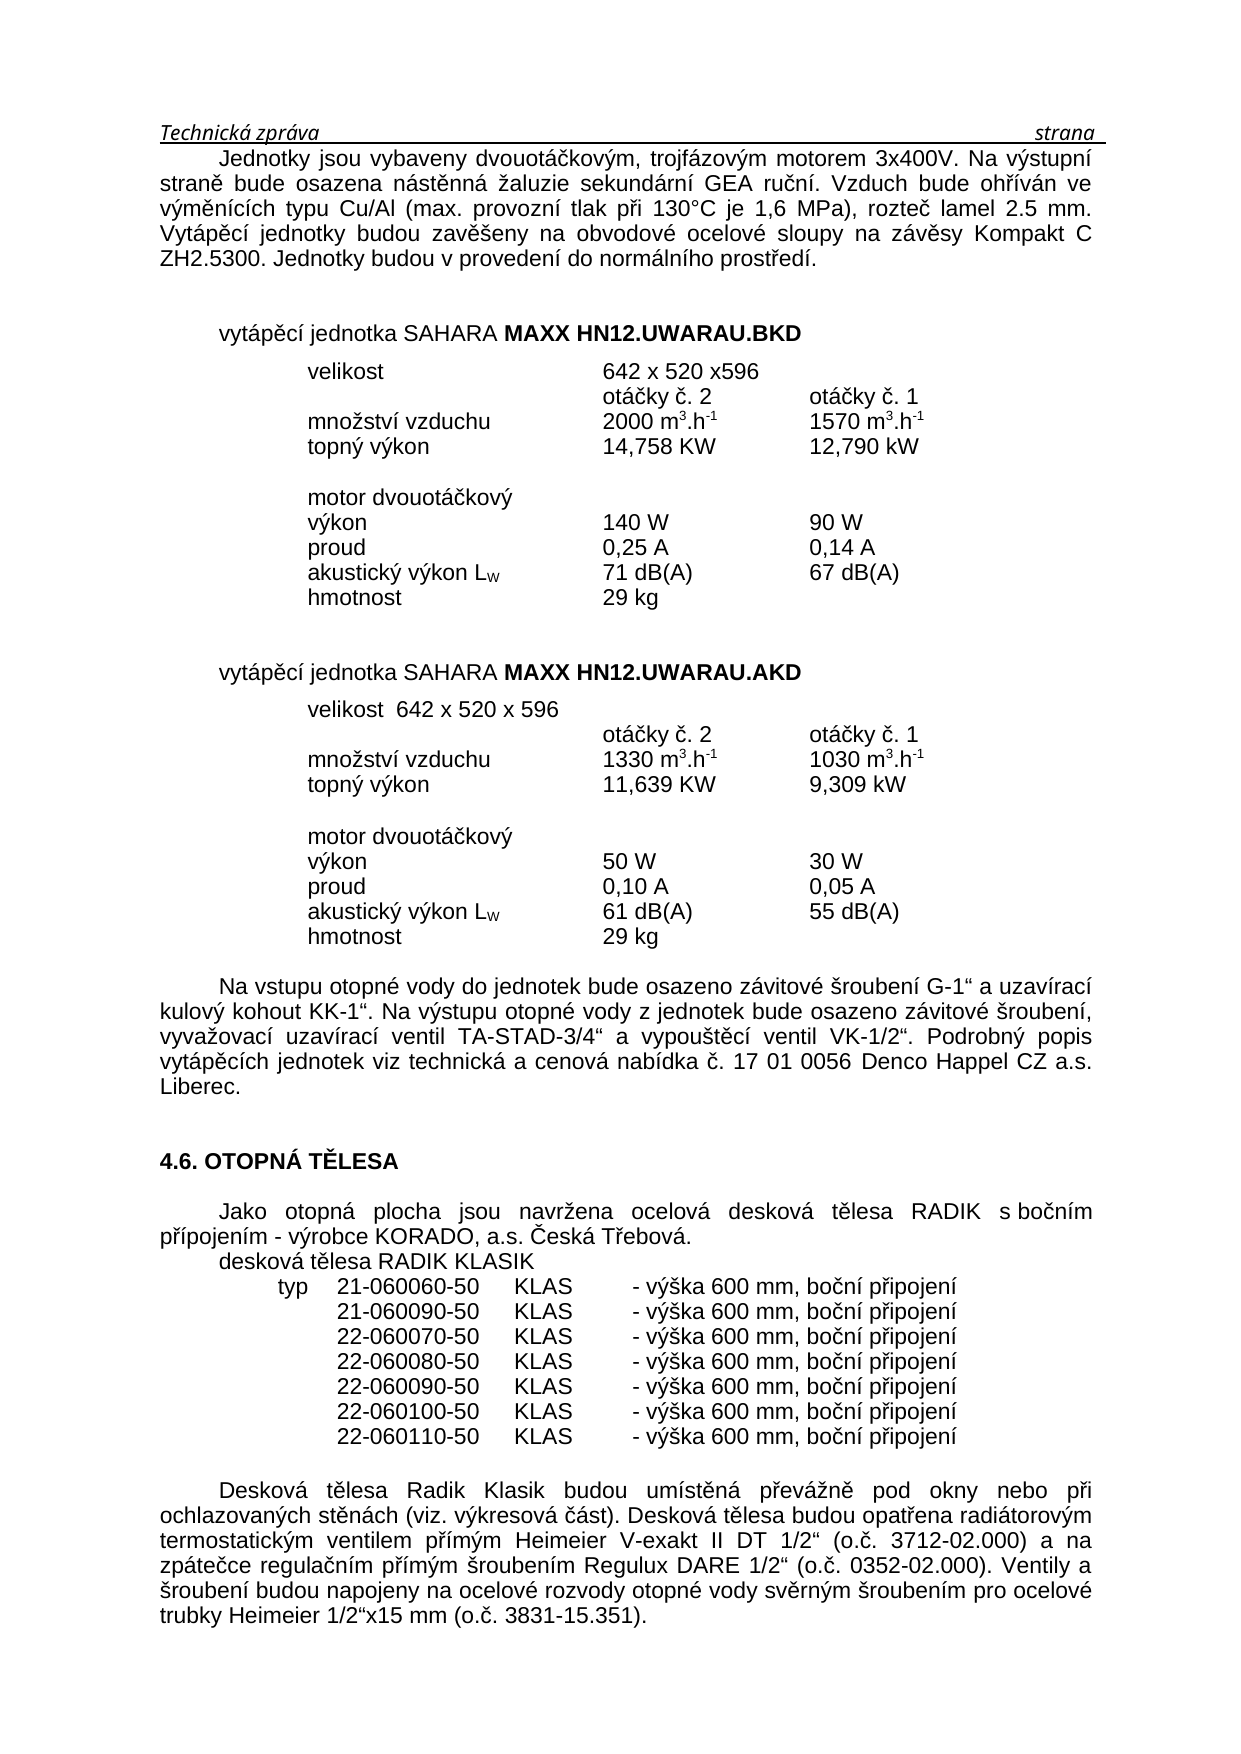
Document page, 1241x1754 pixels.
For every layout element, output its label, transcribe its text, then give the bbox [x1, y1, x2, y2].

text motor dvouotáčkový [159, 824, 1092, 849]
text proud 0,25 A 0,14 A [159, 535, 1092, 560]
text hmotnost 29 kg [159, 585, 1092, 610]
text akustický výkon LW 61 dB(A) 55 dB(A) [159, 899, 1092, 924]
text motor dvouotáčkový [159, 485, 1092, 510]
text 22-060090-50 KLAS - výška 600 mm, boční připojení [159, 1374, 1092, 1399]
subtitle 4.6. OTOPNÁ TĚLESA [159, 1149, 1119, 1174]
text proud 0,10 A 0,05 A [159, 874, 1092, 899]
text Na vstupu otopné vody do jednotek bude osazeno závitové šroubení G-1“ a uzavírací kulový kohout KK-1“. Na výstupu otopné vody z jednotek bude osazeno závitové šroubení, vyvažovací uzavírací ventil TA-STAD-3/4“ a vypouštěcí ventil VK-1/2“. Podrobný popis vytápěcích jednotek viz technická a cenová nabídka č. 17 01 0056 Denco Happel CZ a.s. Liberec. [159, 974, 1092, 1099]
text výkon 140 W 90 W [159, 510, 1092, 535]
text vytápěcí jednotka SAHARA MAXX HN12.UWARAU.AKD [159, 660, 1092, 685]
text otáčky č. 2 otáčky č. 1 [159, 723, 1092, 748]
text 22-060100-50 KLAS - výška 600 mm, boční připojení [159, 1399, 1092, 1424]
text Jednotky jsou vybaveny dvouotáčkovým, trojfázovým motorem 3x400V. Na výstupní straně bude osazena nástěnná žaluzie sekundární GEA ruční. Vzduch bude ohříván ve výměnících typu Cu/Al (max. provozní tlak při je 1,6 MPa), rozteč lamel . Vytápěcí jednotky budou zavěšeny na obvodové ocelové sloupy na závěsy Kompakt C ZH2.5300. Jednotky budou v provedení do normálního prostředí. [159, 147, 1092, 272]
text velikost 642 x 520 x 596 [159, 698, 1092, 723]
text 22-060080-50 KLAS - výška 600 mm, boční připojení [159, 1349, 1092, 1374]
text desková tělesa RADIK KLASIK [159, 1249, 1092, 1274]
text topný výkon 11,639 KW 9,309 kW [159, 773, 1092, 798]
text 22-060070-50 KLAS - výška 600 mm, boční připojení [159, 1324, 1092, 1349]
text akustický výkon LW 71 dB(A) 67 dB(A) [159, 560, 1092, 585]
text topný výkon 14,758 KW 12,790 kW [159, 434, 1092, 459]
text množství vzduchu 2000 m3.h-1 1570 m3.h-1 [159, 409, 1092, 434]
text množství vzduchu 1330 m3.h-1 1030 m3.h-1 [159, 748, 1092, 773]
text Desková tělesa Radik Klasik budou umístěná převážně pod okny nebo při ochlazovaných stěnách (viz. výkresová část). Desková tělesa budou opatřena radiátorovým termostatickým ventilem přímým Heimeier V-exakt II DT 1/2“ (o.č. 3712-02.000) a na zpátečce regulačním přímým šroubením Regulux DARE 1/2“ (o.č. 0352-02.000). Ventily a šroubení budou napojeny na ocelové rozvody otopné vody svěrným šroubením pro ocelové trubky Heimeier 1/2“x15 mm (o.č. 3831-15.351). [159, 1478, 1092, 1628]
text typ 21-060060-50 KLAS - výška 600 mm, boční připojení [159, 1274, 1092, 1299]
text 21-060090-50 KLAS - výška 600 mm, boční připojení [159, 1299, 1092, 1324]
text velikost 642 x 520 x596 [159, 359, 1092, 384]
text vytápěcí jednotka SAHARA MAXX HN12.UWARAU.BKD [159, 322, 1092, 347]
text hmotnost 29 kg [159, 924, 1092, 949]
text Jako otopná plocha jsou navržena ocelová desková tělesa RADIK s bočním přípojením - výrobce KORADO, a.s. Česká Třebová. [159, 1199, 1092, 1249]
text výkon 50 W 30 W [159, 849, 1092, 874]
text otáčky č. 2 otáčky č. 1 [159, 384, 1092, 409]
text 22-060110-50 KLAS - výška 600 mm, boční připojení [159, 1424, 1092, 1449]
